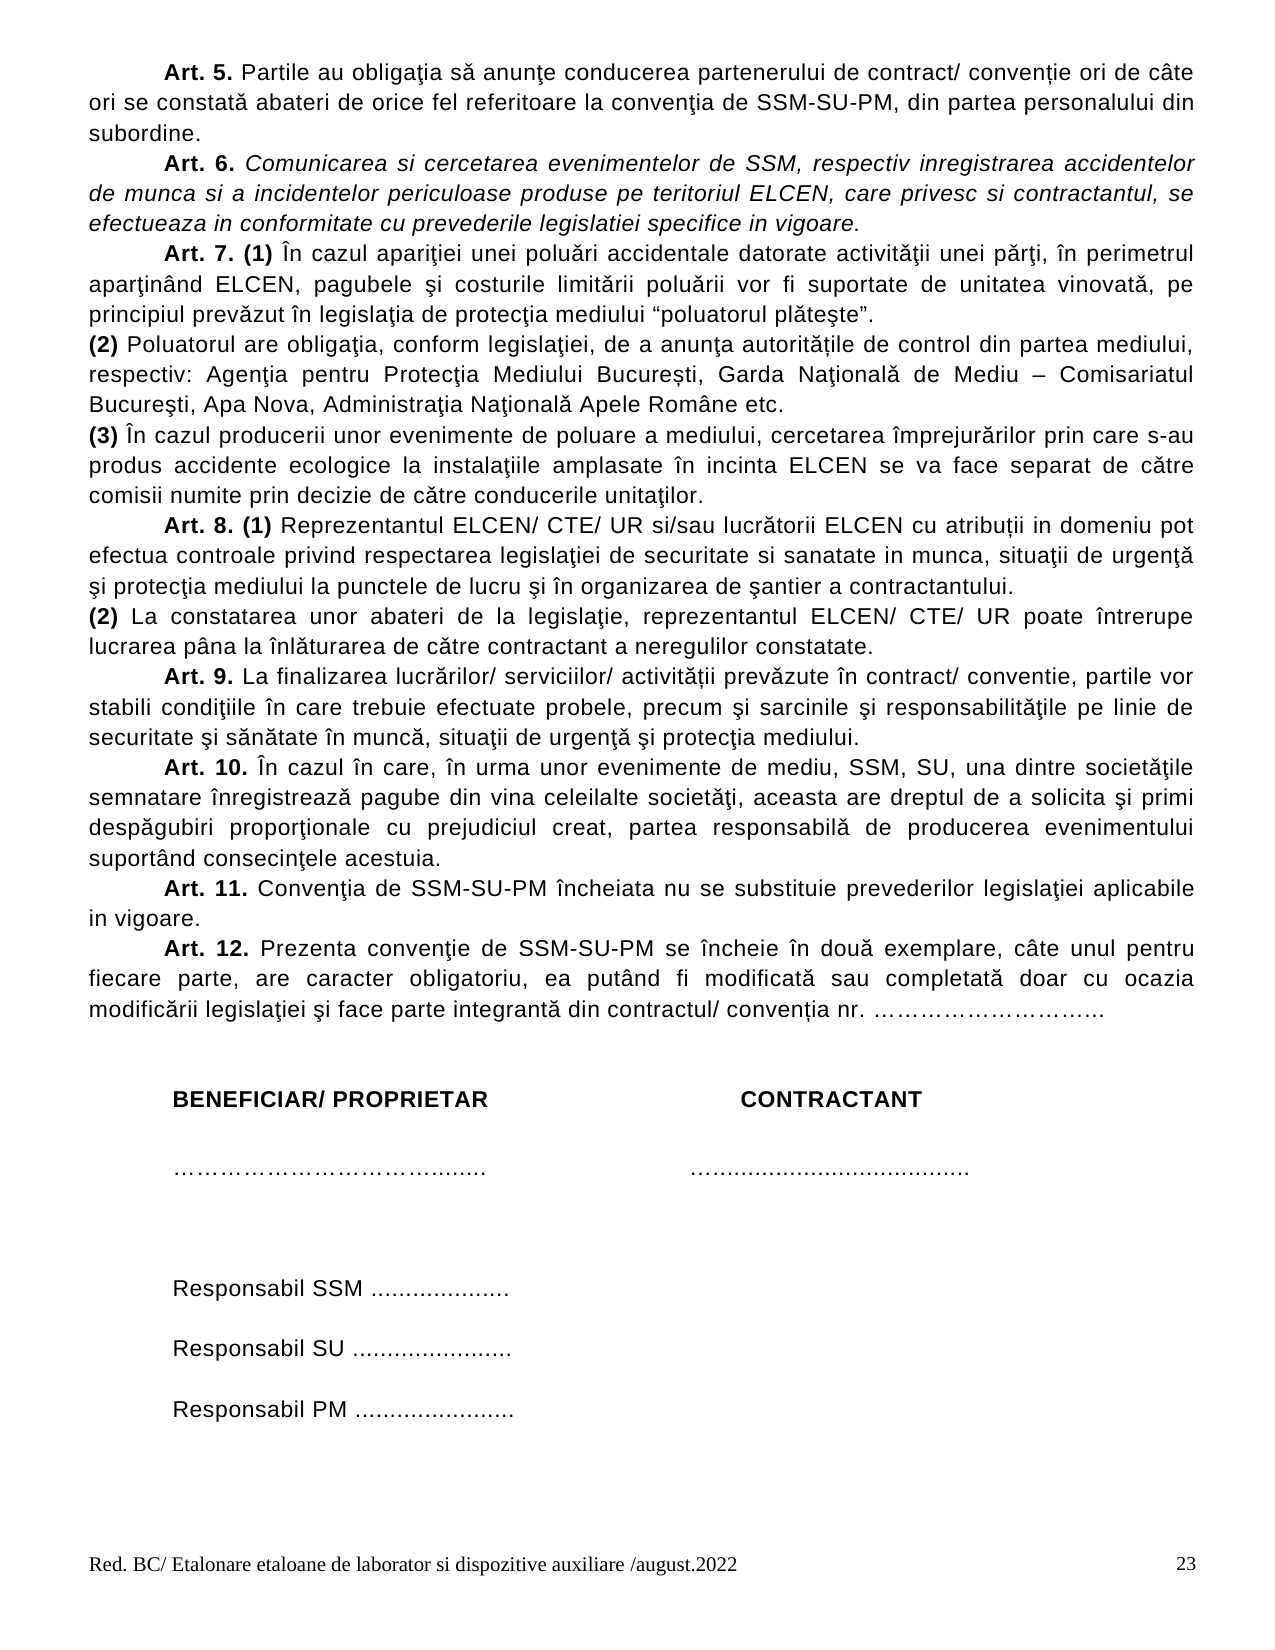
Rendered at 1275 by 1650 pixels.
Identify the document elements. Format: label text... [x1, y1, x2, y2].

text (2) Poluatorul are obligaţia, conform legislaţiei, de a anunţa autoritățile de control din partea mediului, respectiv: Agenţia pentru Protecţia Mediului București, Garda Naţionalǎ de Mediu – Comisariatul Bucureşti, Apa Nova, Administraţia Naţionalǎ Apele Române etc. [89, 331, 1196, 418]
text Art. 8. (1) Reprezentantul ELCEN/ CTE/ UR si/sau lucrătorii ELCEN cu atribuții in domeniu pot efectua controale privind respectarea legislaţiei de securitate si sanatate in munca, situaţii de urgenţǎ şi protecţia mediului la punctele de lucru şi în organizarea de şantier a contractantului. [89, 512, 1196, 599]
text (3) În cazul producerii unor evenimente de poluare a mediului, cercetarea împrejurărilor prin care s-au produs accidente ecologice la instalaţiile amplasate în incinta ELCEN se va face separat de cǎtre comisii numite prin decizie de cǎtre conducerile unitaţilor. [89, 422, 1196, 508]
text Art. 9. La finalizarea lucrărilor/ serviciilor/ activității prevǎzute în contract/ conventie, partile vor stabili condiţiile în care trebuie efectuate probele, precum şi sarcinile şi responsabilitǎţile pe linie de securitate şi sănătate în muncă, situaţii de urgenţǎ şi protecţia mediului. [89, 663, 1196, 750]
text (2) La constatarea unor abateri de la legislaţie, reprezentantul ELCEN/ CTE/ UR poate întrerupe lucrarea pâna la înlǎturarea de cǎtre contractant a neregulilor constatate. [89, 603, 1196, 659]
text Art. 12. Prezenta convenţie de SSM-SU-PM se încheie în două exemplare, câte unul pentru fiecare parte, are caracter obligatoriu, ea putând fi modificată sau completată doar cu ocazia modificării legislaţiei şi face parte integrantă din contractul/ convenția nr. ………………………... [89, 935, 1196, 1022]
text Art. 5. Partile au obligaţia sǎ anunţe conducerea partenerului de contract/ convenție ori de câte ori se constatǎ abateri de orice fel referitoare la convenţia de SSM-SU-PM, din partea personalului din subordine. [89, 59, 1196, 146]
text ……………………………........ …..................................... [89, 1154, 1196, 1180]
text Responsabil PM ....................... [89, 1396, 1196, 1422]
text Art. 11. Convenţia de SSM-SU-PM încheiata nu se substituie prevederilor legislaţiei aplicabile in vigoare. [89, 875, 1196, 931]
text Art. 10. În cazul în care, în urma unor evenimente de mediu, SSM, SU, una dintre societǎţile semnatare înregistreazǎ pagube din vina celeilalte societǎţi, aceasta are dreptul de a solicita şi primi despăgubiri proporţionale cu prejudiciul creat, partea responsabilǎ de producerea evenimentului suportând consecinţele acestuia. [89, 754, 1196, 871]
text BENEFICIAR/ PROPRIETAR CONTRACTANT [89, 1086, 1196, 1113]
text Art. 6. Comunicarea si cercetarea evenimentelor de SSM, respectiv inregistrarea accidentelor de munca si a incidentelor periculoase produse pe teritoriul ELCEN, care privesc si contractantul, se efectueaza in conformitate cu prevederile legislatiei specifice in vigoare. [89, 150, 1196, 237]
text Responsabil SU ....................... [89, 1335, 1196, 1361]
text Art. 7. (1) În cazul apariţiei unei poluǎri accidentale datorate activitǎţii unei pǎrţi, în perimetrul aparţinând ELCEN, pagubele şi costurile limitǎrii poluǎrii vor fi suportate de unitatea vinovatǎ, pe principiul prevǎzut în legislaţia de protecţia mediului “poluatorul plǎteşte”. [89, 240, 1196, 327]
text Responsabil SSM .................... [89, 1275, 1196, 1301]
